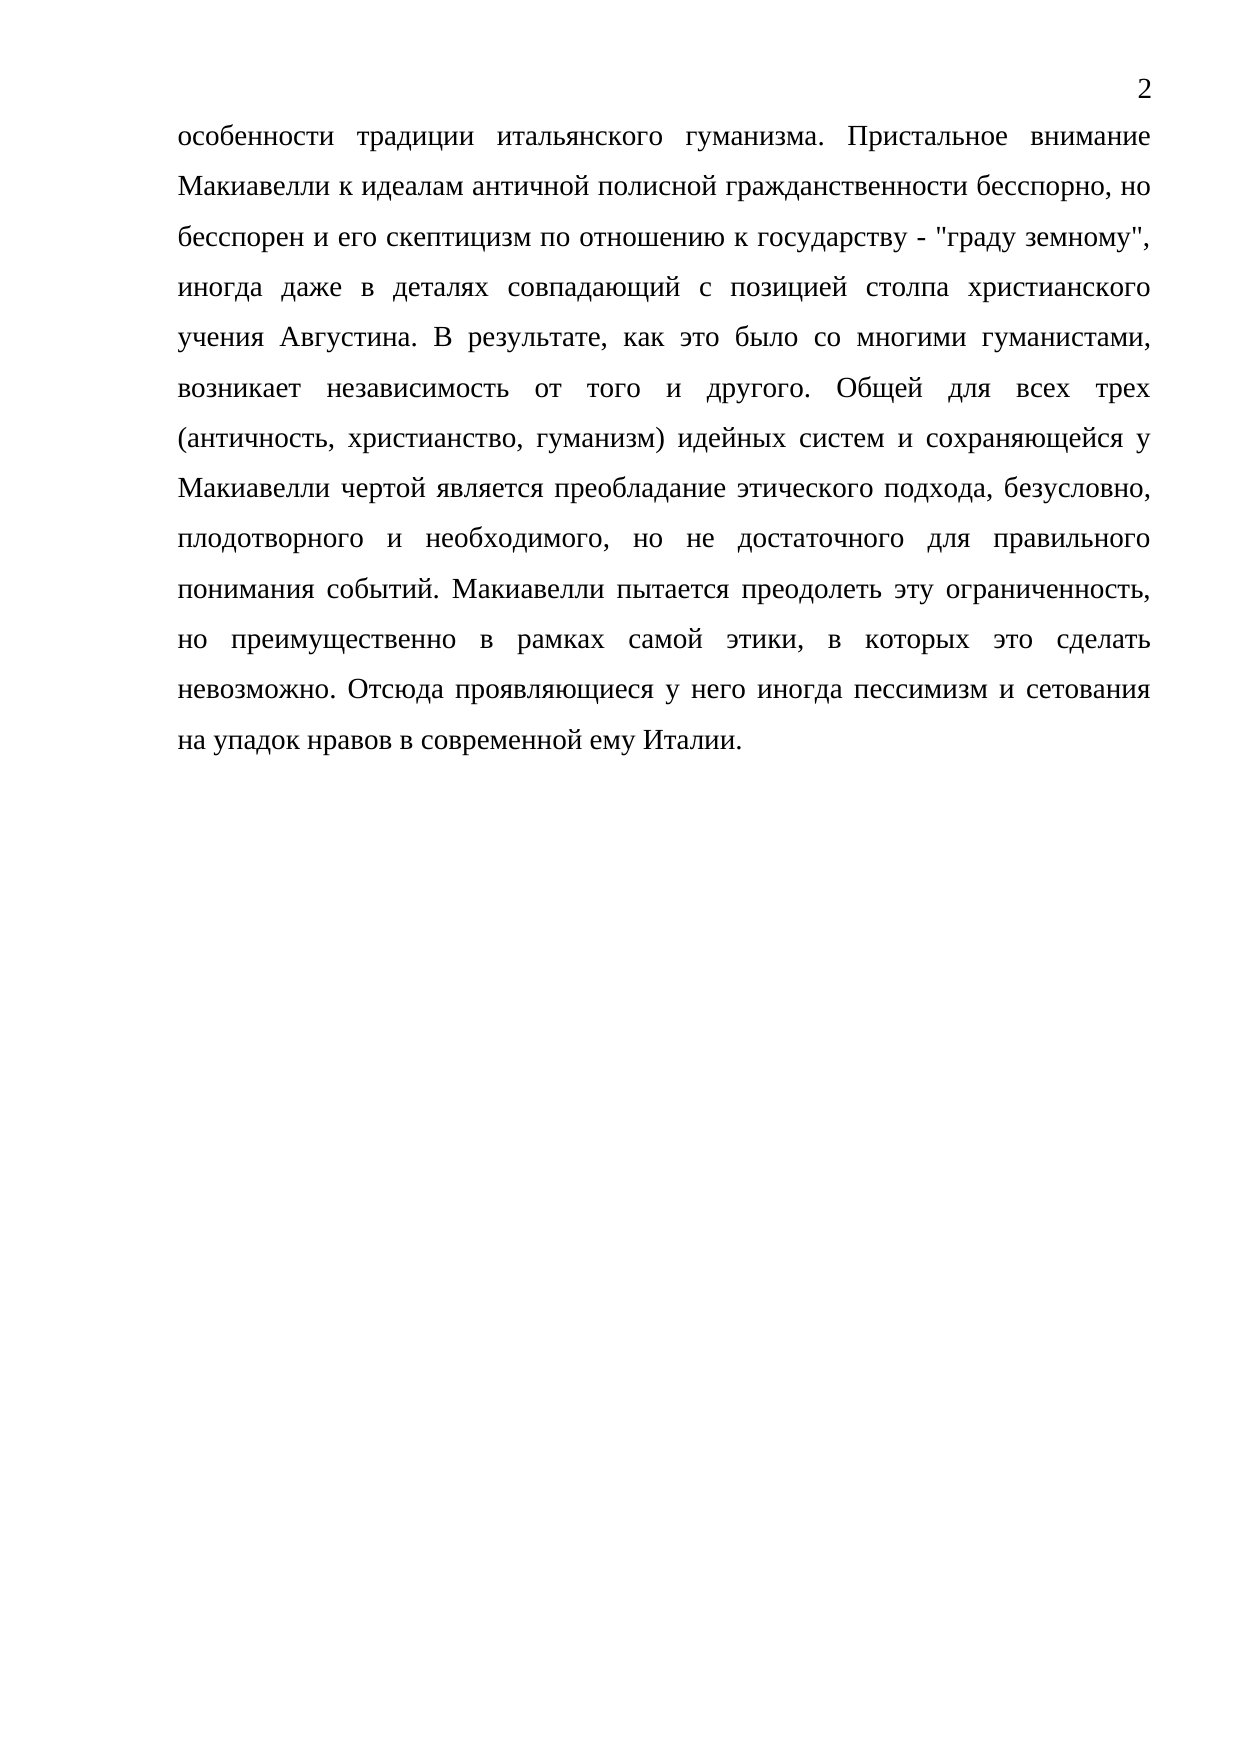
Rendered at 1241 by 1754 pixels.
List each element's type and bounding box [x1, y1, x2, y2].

text [177, 118, 1152, 755]
